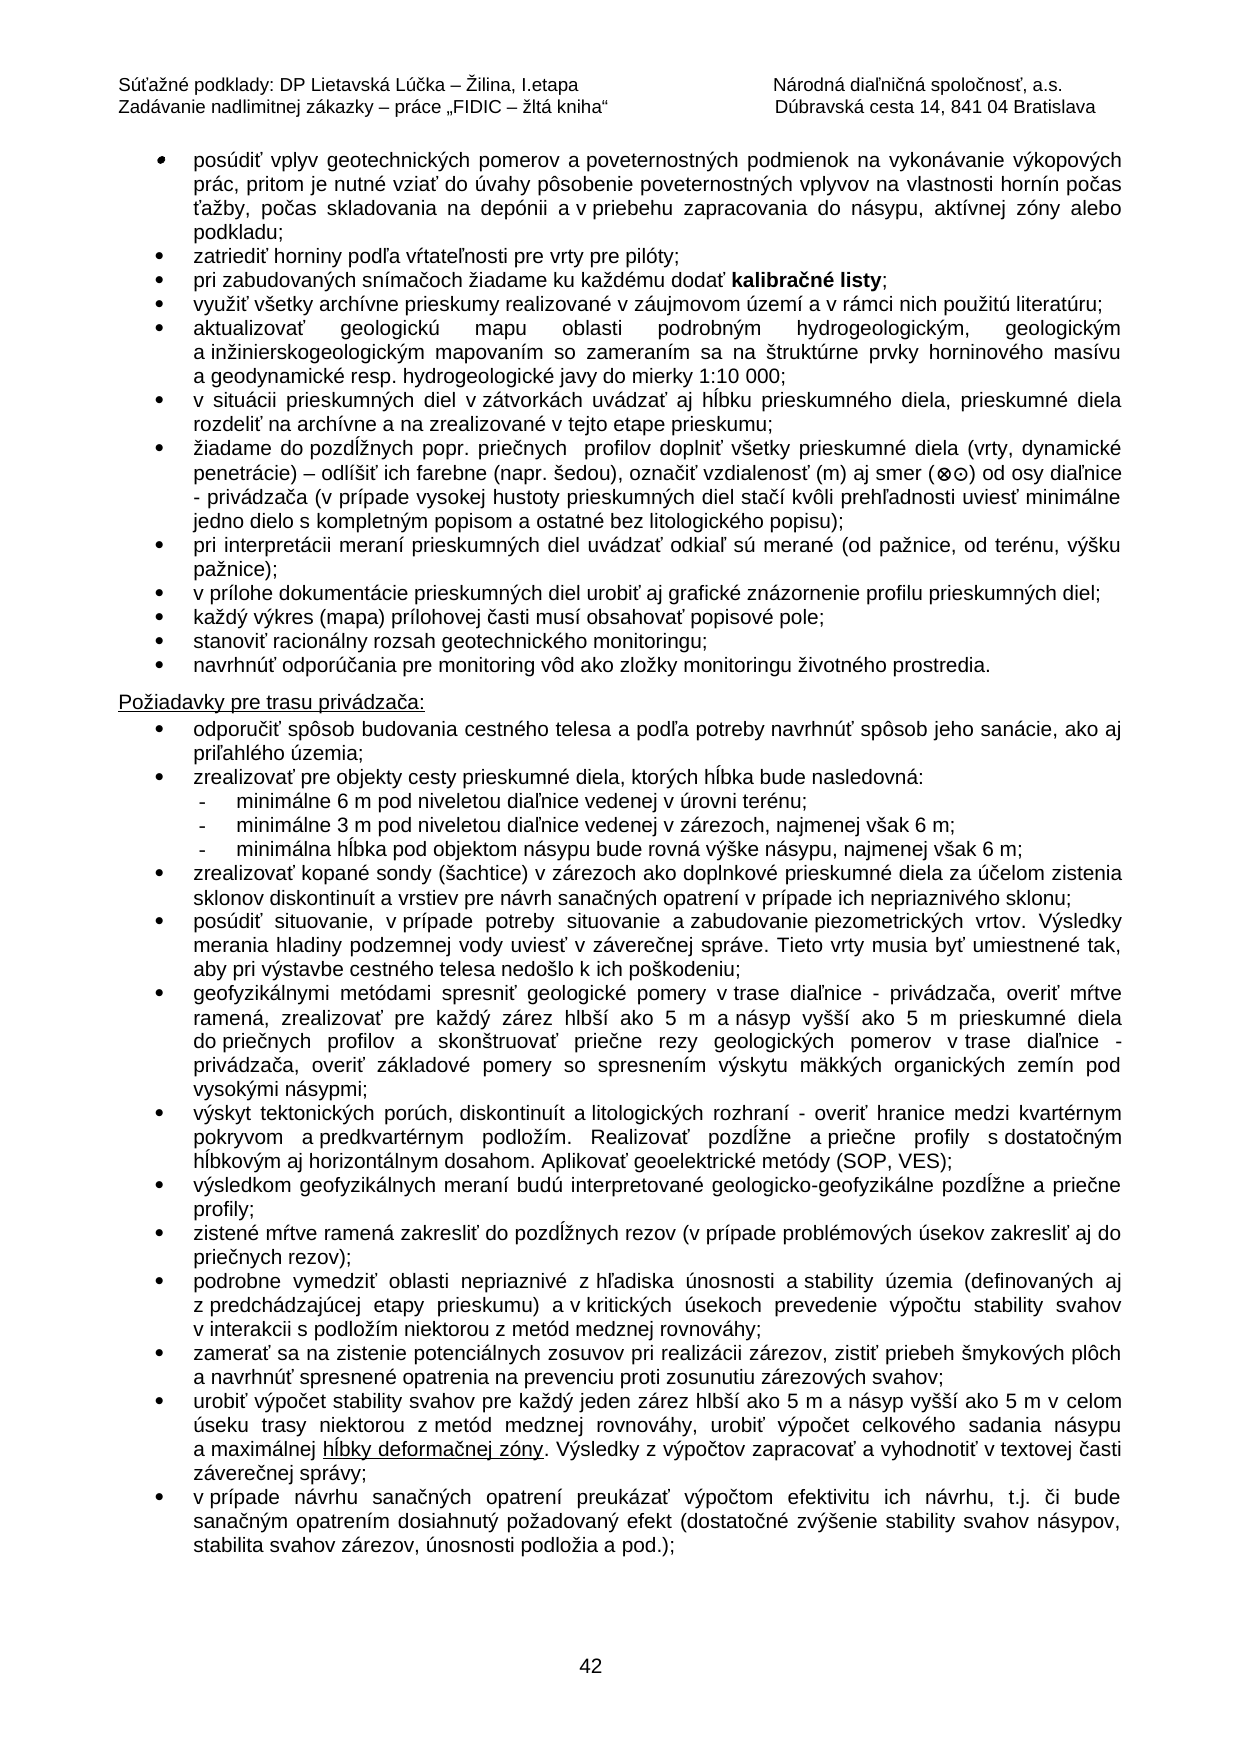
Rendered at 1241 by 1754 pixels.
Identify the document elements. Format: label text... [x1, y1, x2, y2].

text Požiadavky pre trasu privádzača: [118, 689, 1122, 714]
list minimálne pod niveletou diaľnice vedenej v zárezoch, najmenej však ; [199, 813, 1122, 837]
list pri zabudovaných snímačoch žiadame ku každému dodať kalibračné listy; [156, 268, 1122, 292]
list využiť všetky archívne prieskumy realizované v záujmovom území a v rámci nich použitú literatúru; [156, 292, 1122, 316]
list výsledkom geofyzikálnych meraní budú interpretované geologicko-geofyzikálne pozdĺžne a priečne profily; [156, 1173, 1122, 1221]
list v prílohe dokumentácie prieskumných diel urobiť aj grafické znázornenie profilu prieskumných diel; [156, 581, 1122, 605]
list každý výkres (mapa) prílohovej časti musí obsahovať popisové pole; [156, 605, 1122, 629]
list podrobne vymedziť oblasti nepriaznivé z hľadiska únosnosti a stability územia (definovaných aj z predchádzajúcej etapy prieskumu) a v kritických úsekoch prevedenie výpočtu stability svahov v interakcii s podložím niektorou z metód medznej rovnováhy; [156, 1269, 1122, 1341]
list navrhnúť odporúčania pre monitoring vôd ako zložky monitoringu životného prostredia. [156, 653, 1122, 677]
list minimálne pod niveletou diaľnice vedenej v úrovni terénu; [199, 789, 1122, 813]
list odporučiť spôsob budovania cestného telesa a podľa potreby navrhnúť spôsob jeho sanácie, ako aj priľahlého územia; [156, 717, 1122, 765]
list žiadame do pozdĺžnych popr. priečnych profilov doplniť všetky prieskumné diela (vrty, dynamické penetrácie) – odlíšiť ich farebne (napr. šedou), označiť vzdialenosť (m) aj smer (⊗⊙) od osy diaľnice - privádzača (v prípade vysokej hustoty prieskumných diel stačí kvôli prehľadnosti uviesť minimálne jedno dielo s kompletným popisom a ostatné bez litologického popisu); [156, 436, 1122, 533]
list stanoviť racionálny rozsah geotechnického monitoringu; [156, 629, 1122, 653]
list aktualizovať geologickú mapu oblasti podrobným hydrogeologickým, geologickým a inžinierskogeologickým mapovaním so zameraním sa na štruktúrne prvky horninového masívu a geodynamické resp. hydrogeologické javy do mierky 1:10 000; [156, 316, 1122, 388]
list výskyt tektonických porúch, diskontinuít a litologických rozhraní - overiť hranice medzi kvartérnym pokryvom a predkvartérnym podložím. Realizovať pozdĺžne a priečne profily s dostatočným hĺbkovým aj horizontálnym dosahom. Aplikovať geoelektrické metódy (SOP, VES); [156, 1101, 1122, 1173]
list zistené mŕtve ramená zakresliť do pozdĺžnych rezov (v prípade problémových úsekov zakresliť aj do priečnych rezov); [156, 1221, 1122, 1269]
list zrealizovať kopané sondy (šachtice) v zárezoch ako doplnkové prieskumné diela za účelom zistenia sklonov diskontinuít a vrstiev pre návrh sanačných opatrení v prípade ich nepriaznivého sklonu; [156, 861, 1122, 909]
list minimálna hĺbka pod objektom násypu bude rovná výške násypu, najmenej však ; [199, 837, 1122, 861]
list geofyzikálnymi metódami spresniť geologické pomery v trase diaľnice - privádzača, overiť mŕtve ramená, zrealizovať pre každý zárez hlbší ako a násyp vyšší ako prieskumné diela do priečnych profilov a skonštruovať priečne rezy geologických pomerov v trase diaľnice - privádzača, overiť základové pomery so spresnením výskytu mäkkých organických zemín pod vysokými násypmi; [156, 981, 1122, 1101]
list posúdiť situovanie, v prípade potreby situovanie a zabudovanie piezometrických vrtov. Výsledky merania hladiny podzemnej vody uviesť v záverečnej správe. Tieto vrty musia byť umiestnené tak, aby pri výstavbe cestného telesa nedošlo k ich poškodeniu; [156, 909, 1122, 981]
list zamerať sa na zistenie potenciálnych zosuvov pri realizácii zárezov, zistiť priebeh šmykových plôch a navrhnúť spresnené opatrenia na prevenciu proti zosunutiu zárezových svahov; [156, 1341, 1122, 1389]
list urobiť výpočet stability svahov pre každý jeden zárez hlbší ako a násyp vyšší ako v celom úseku trasy niektorou z metód medznej rovnováhy, urobiť výpočet celkového sadania násypu a maximálnej hĺbky deformačnej zóny. Výsledky z výpočtov zapracovať a vyhodnotiť v textovej časti záverečnej správy; [156, 1389, 1122, 1485]
list zrealizovať pre objekty cesty prieskumné diela, ktorých hĺbka bude nasledovná: [156, 765, 1122, 789]
list pri interpretácii meraní prieskumných diel uvádzať odkiaľ sú merané (od pažnice, od terénu, výšku pažnice); [156, 533, 1122, 581]
list v situácii prieskumných diel v zátvorkách uvádzať aj hĺbku prieskumného diela, prieskumné diela rozdeliť na archívne a na zrealizované v tejto etape prieskumu; [156, 388, 1122, 436]
list posúdiť vplyv geotechnických pomerov a poveternostných podmienok na vykonávanie výkopových prác, pritom je nutné vziať do úvahy pôsobenie poveternostných vplyvov na vlastnosti hornín počas ťažby, počas skladovania na depónii a v priebehu zapracovania do násypu, aktívnej zóny alebo podkladu; [156, 148, 1122, 244]
list zatriediť horniny podľa vŕtateľnosti pre vrty pre pilóty; [156, 244, 1122, 268]
list v prípade návrhu sanačných opatrení preukázať výpočtom efektivitu ich návrhu, t.j. či bude sanačným opatrením dosiahnutý požadovaný efekt (dostatočné zvýšenie stability svahov násypov, stabilita svahov zárezov, únosnosti podložia a pod.); [156, 1485, 1122, 1557]
